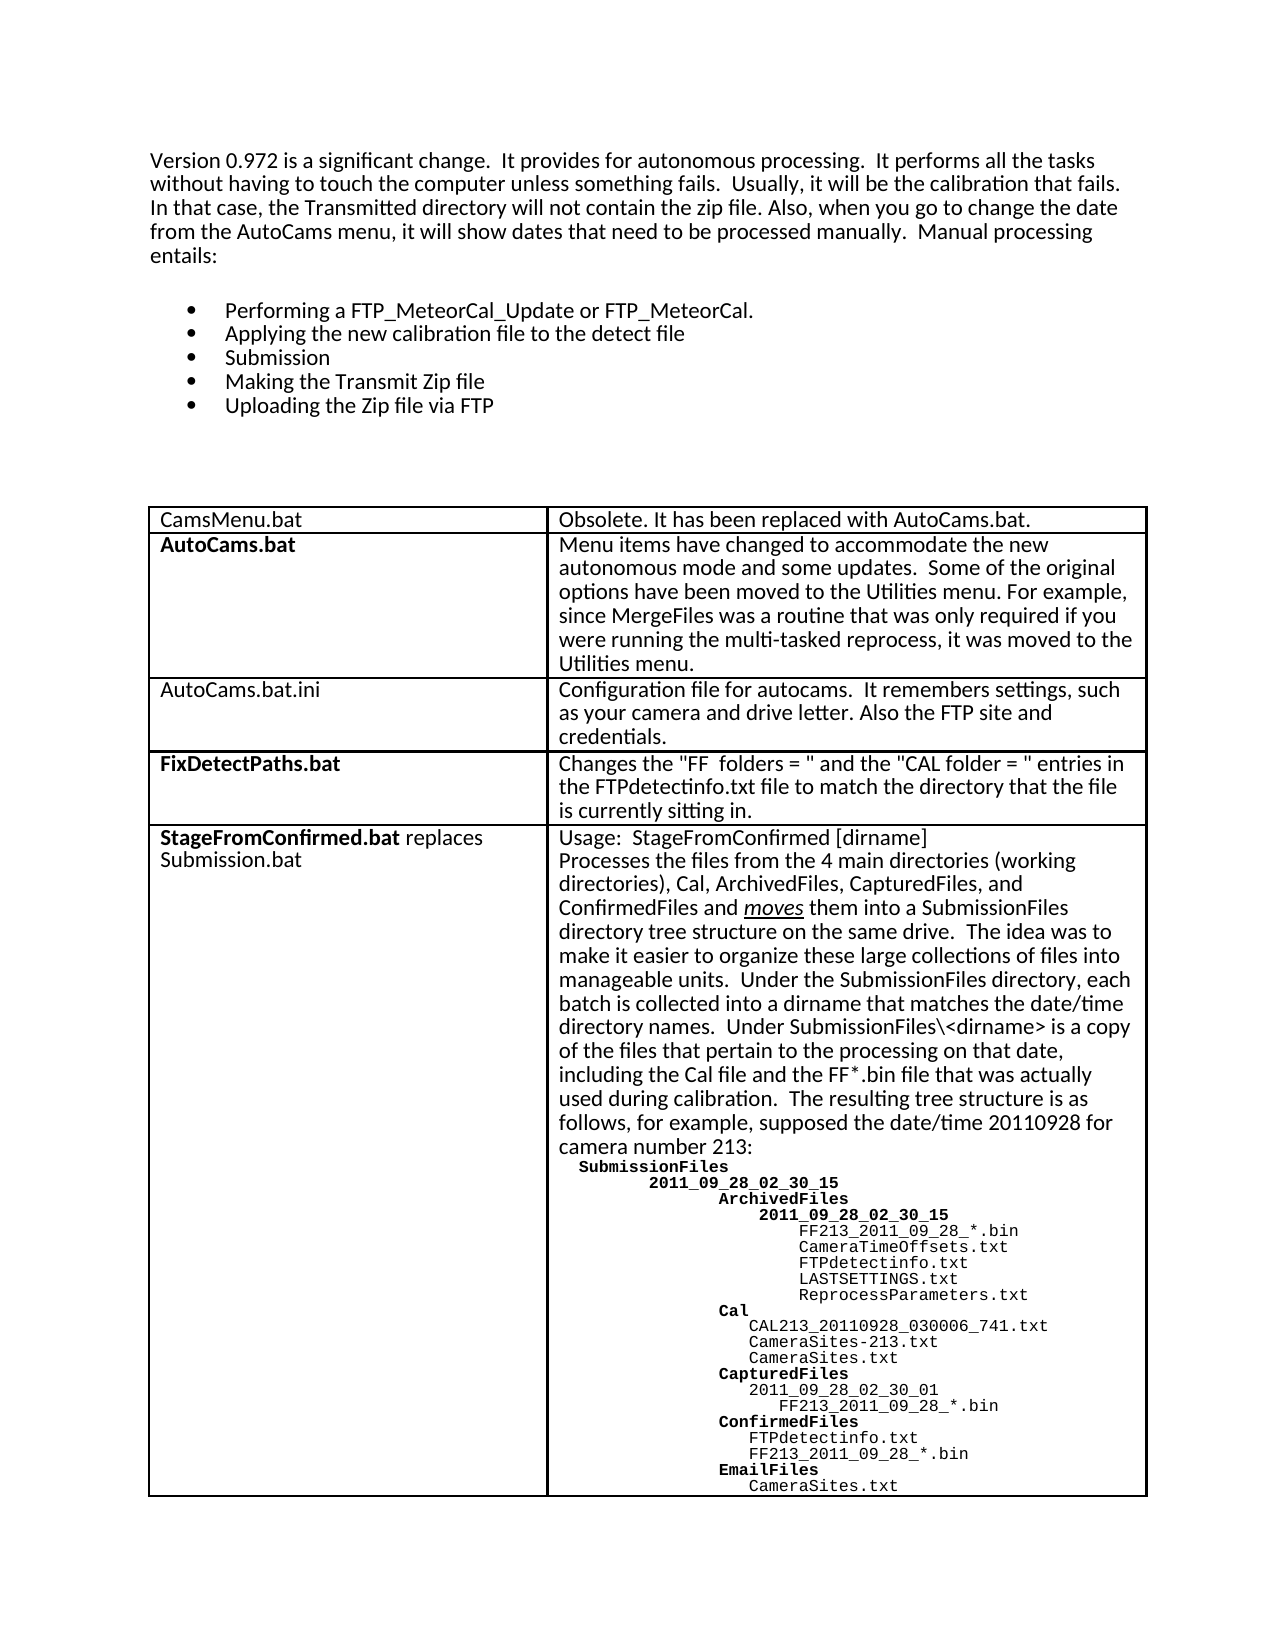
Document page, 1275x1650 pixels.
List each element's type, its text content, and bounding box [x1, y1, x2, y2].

list Uploading the Zip file via FTP [187, 394, 1125, 418]
table_cell AutoCams.bat.ini [150, 679, 546, 750]
table_cell Changes the "FF folders = " and the "CAL folder = " entries in the FTPdetectinfo.txt file to match the directory that the file is currently sitting in. [549, 753, 1145, 824]
list Making the Transmit Zip file [187, 370, 1125, 394]
list Applying the new calibration file to the detect file [187, 323, 1125, 347]
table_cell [549, 826, 1145, 1494]
table_cell Configuration file for autocams. It remembers settings, such as your camera and drive letter. Also the FTP site and credentials. [549, 679, 1145, 750]
text Version 0.972 is a significant change. It provides for autonomous processing. It performs all the tasks without having to touch the computer unless something fails. Usually, it will be the calibration that fails. In that case, the Transmitted directory will not contain the zip file. Also, when you go to change the date from the AutoCams menu, it will show dates that need to be processed manually. Manual processing entails: [150, 150, 1125, 269]
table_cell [150, 826, 546, 1494]
table_cell AutoCams.bat [150, 534, 546, 677]
list Submission [187, 347, 1125, 370]
table_cell Menu items have changed to accommodate the new autonomous mode and some updates. Some of the original options have been moved to the Utilities menu. For example, since MergeFiles was a routine that was only required if you were running the multi-tasked reprocess, it was moved to the Utilities menu. [549, 534, 1145, 677]
table_cell FixDetectPaths.bat [150, 753, 546, 824]
table_header CamsMenu.bat [150, 508, 546, 532]
table_header Obsolete. It has been replaced with AutoCams.bat. [549, 508, 1145, 532]
list Performing a FTP_MeteorCal_Update or FTP_MeteorCal. [187, 299, 1125, 323]
